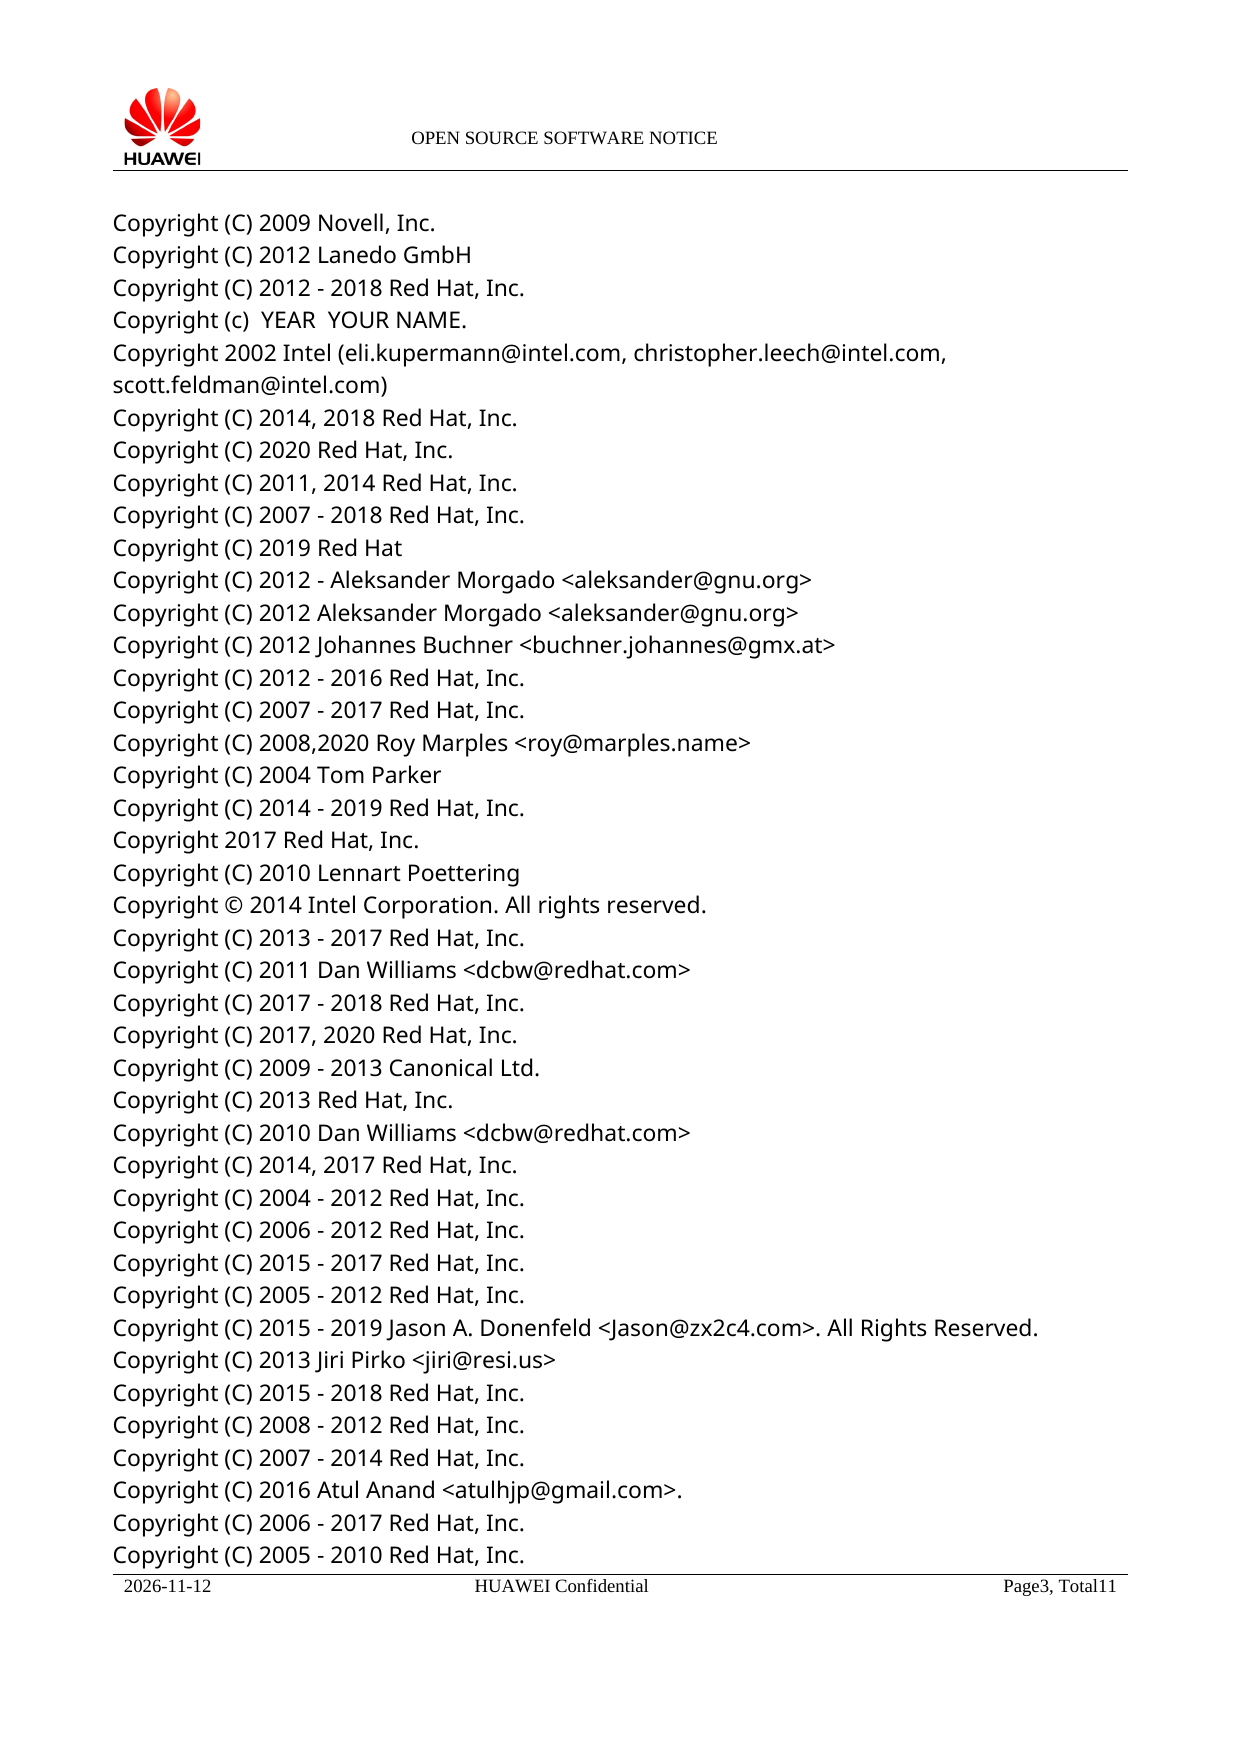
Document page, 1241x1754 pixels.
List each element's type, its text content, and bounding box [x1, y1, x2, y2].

picture [124, 88, 201, 165]
